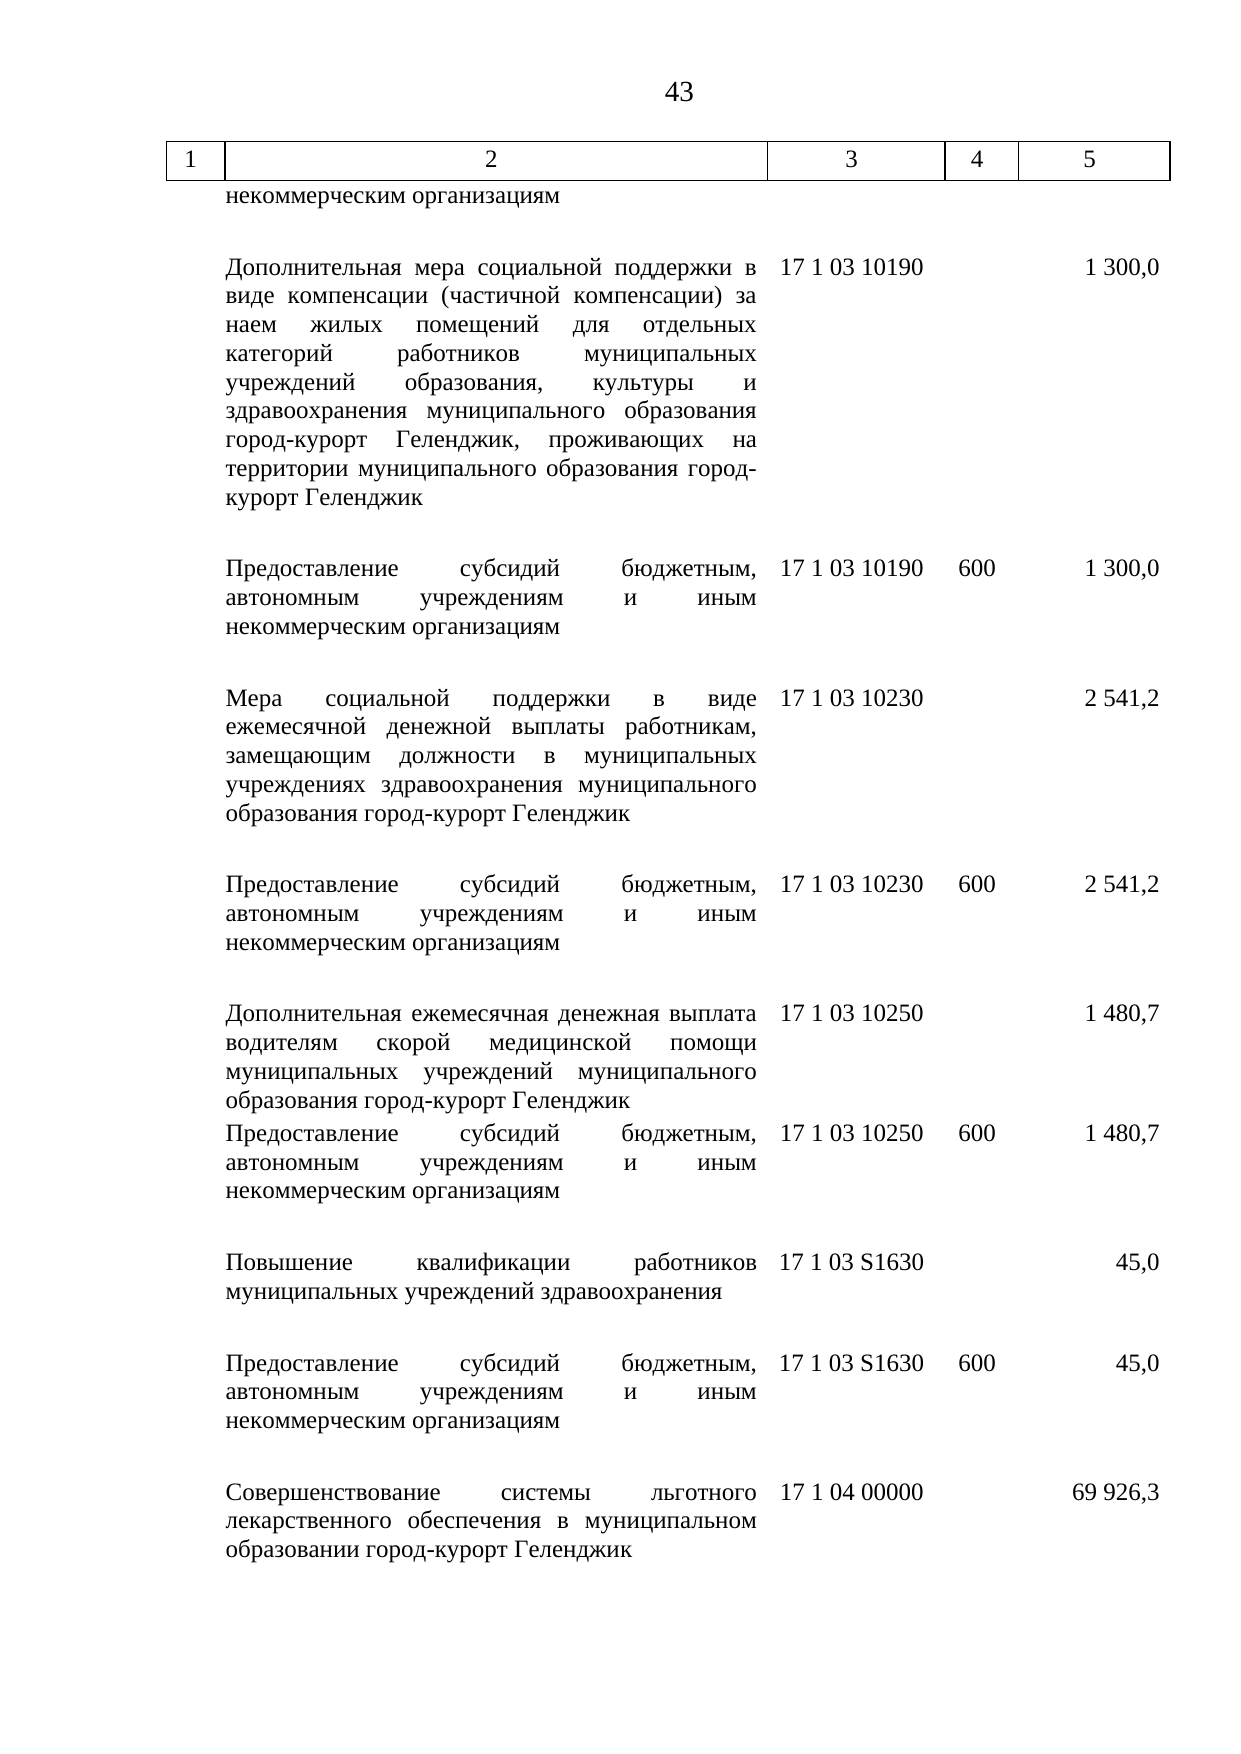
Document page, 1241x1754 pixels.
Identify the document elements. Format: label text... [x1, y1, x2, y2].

table_header 3 [768, 142, 944, 180]
table_header 5 [1019, 142, 1169, 180]
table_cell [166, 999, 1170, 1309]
table_header 1 [167, 142, 224, 180]
table_header 4 [946, 142, 1018, 180]
table_header 2 [226, 142, 767, 180]
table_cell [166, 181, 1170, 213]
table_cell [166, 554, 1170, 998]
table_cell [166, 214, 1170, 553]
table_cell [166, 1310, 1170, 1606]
